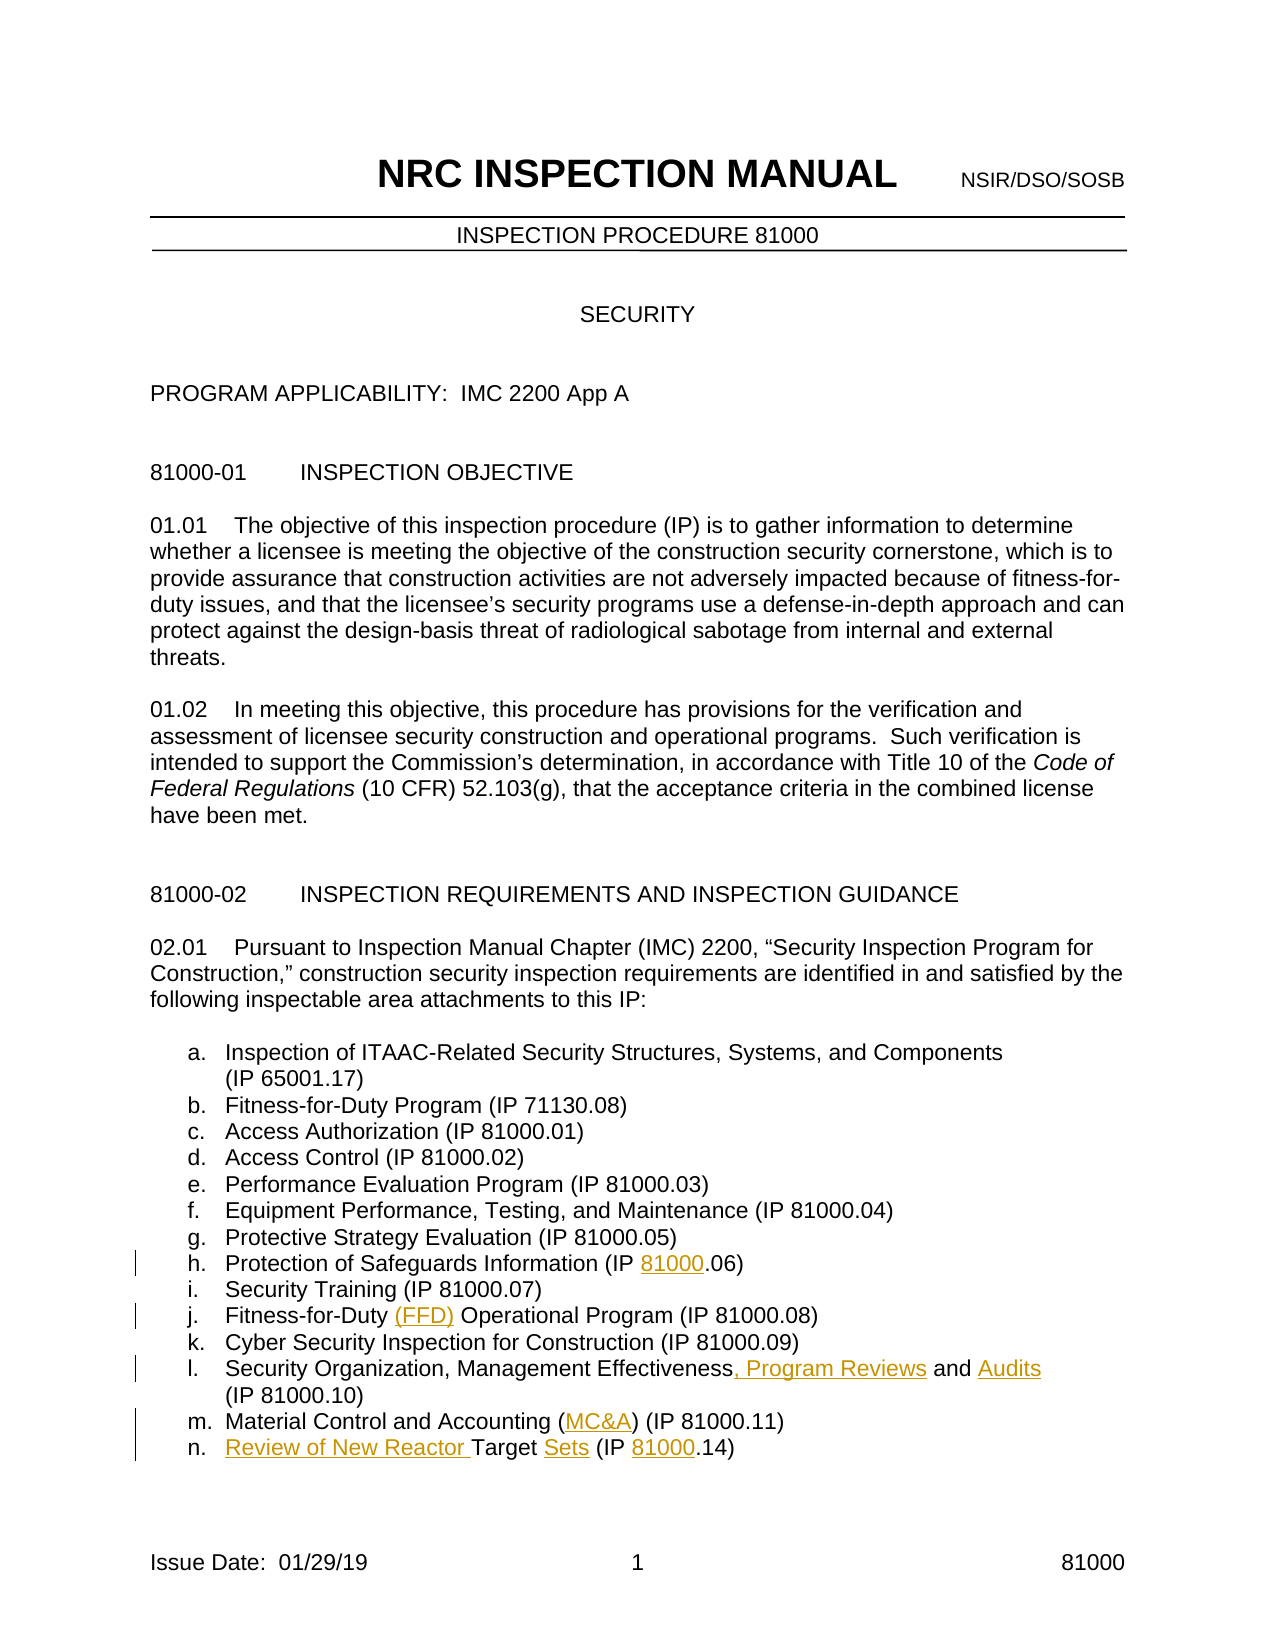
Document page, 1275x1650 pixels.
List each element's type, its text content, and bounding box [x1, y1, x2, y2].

text SECURITY [150, 301, 1125, 327]
text 81000-01 INSPECTION OBJECTIVE [150, 459, 1125, 486]
list Performance Evaluation Program (IP 81000.03) [187, 1171, 1125, 1197]
list Access Control (IP 81000.02) [187, 1144, 1125, 1171]
list Fitness-for-Duty Operational Program (IP 81000.08) [187, 1302, 1125, 1329]
text NRC INSPECTION MANUAL NSIR/DSO/SOSB [150, 150, 1125, 196]
list Cyber Security Inspection for Construction (IP 81000.09) [187, 1329, 1125, 1355]
list Target (IP .14) [187, 1434, 1125, 1461]
list Material Control and Accounting () (IP 81000.11) [187, 1408, 1125, 1434]
list Inspection of ITAAC-Related Security Structures, Systems, and Components (IP 65001.17) [187, 1039, 1125, 1092]
text 01.02 In meeting this objective, this procedure has provisions for the verification and assessment of licensee security construction and operational programs. Such verification is intended to support the Commission’s determination, in accordance with Title 10 of the Code of Federal Regulations (10 CFR) 52.103(g), that the acceptance criteria in the combined license have been met. [150, 696, 1125, 828]
list Security Organization, Management Effectiveness and (IP 81000.10) [187, 1355, 1125, 1408]
text 02.01 Pursuant to Inspection Manual Chapter (IMC) 2200, “Security Inspection Program for Construction,” construction security inspection requirements are identified in and satisfied by the following inspectable area attachments to this IP: [150, 933, 1125, 1013]
list Protection of Safeguards Information (IP .06) [187, 1250, 1125, 1276]
text 01.01 The objective of this inspection procedure (IP) is to gather information to determine whether a licensee is meeting the objective of the construction security cornerstone, which is to provide assurance that construction activities are not adversely impacted because of fitness-for-duty issues, and that the licensee’s security programs use a defense-in-depth approach and can protect against the design-basis threat of radiological sabotage from internal and external threats. [150, 512, 1125, 670]
text INSPECTION PROCEDURE 81000 [150, 222, 1125, 248]
list Equipment Performance, Testing, and Maintenance (IP 81000.04) [187, 1197, 1125, 1223]
list Access Authorization (IP 81000.01) [187, 1118, 1125, 1144]
text 81000-02 INSPECTION REQUIREMENTS AND INSPECTION GUIDANCE [150, 881, 1125, 907]
text PROGRAM APPLICABILITY: IMC 2200 App A [150, 380, 1125, 406]
list Protective Strategy Evaluation (IP 81000.05) [187, 1223, 1125, 1250]
list Security Training (IP 81000.07) [187, 1276, 1125, 1302]
list Fitness-for-Duty Program (IP 71130.08) [187, 1092, 1125, 1118]
